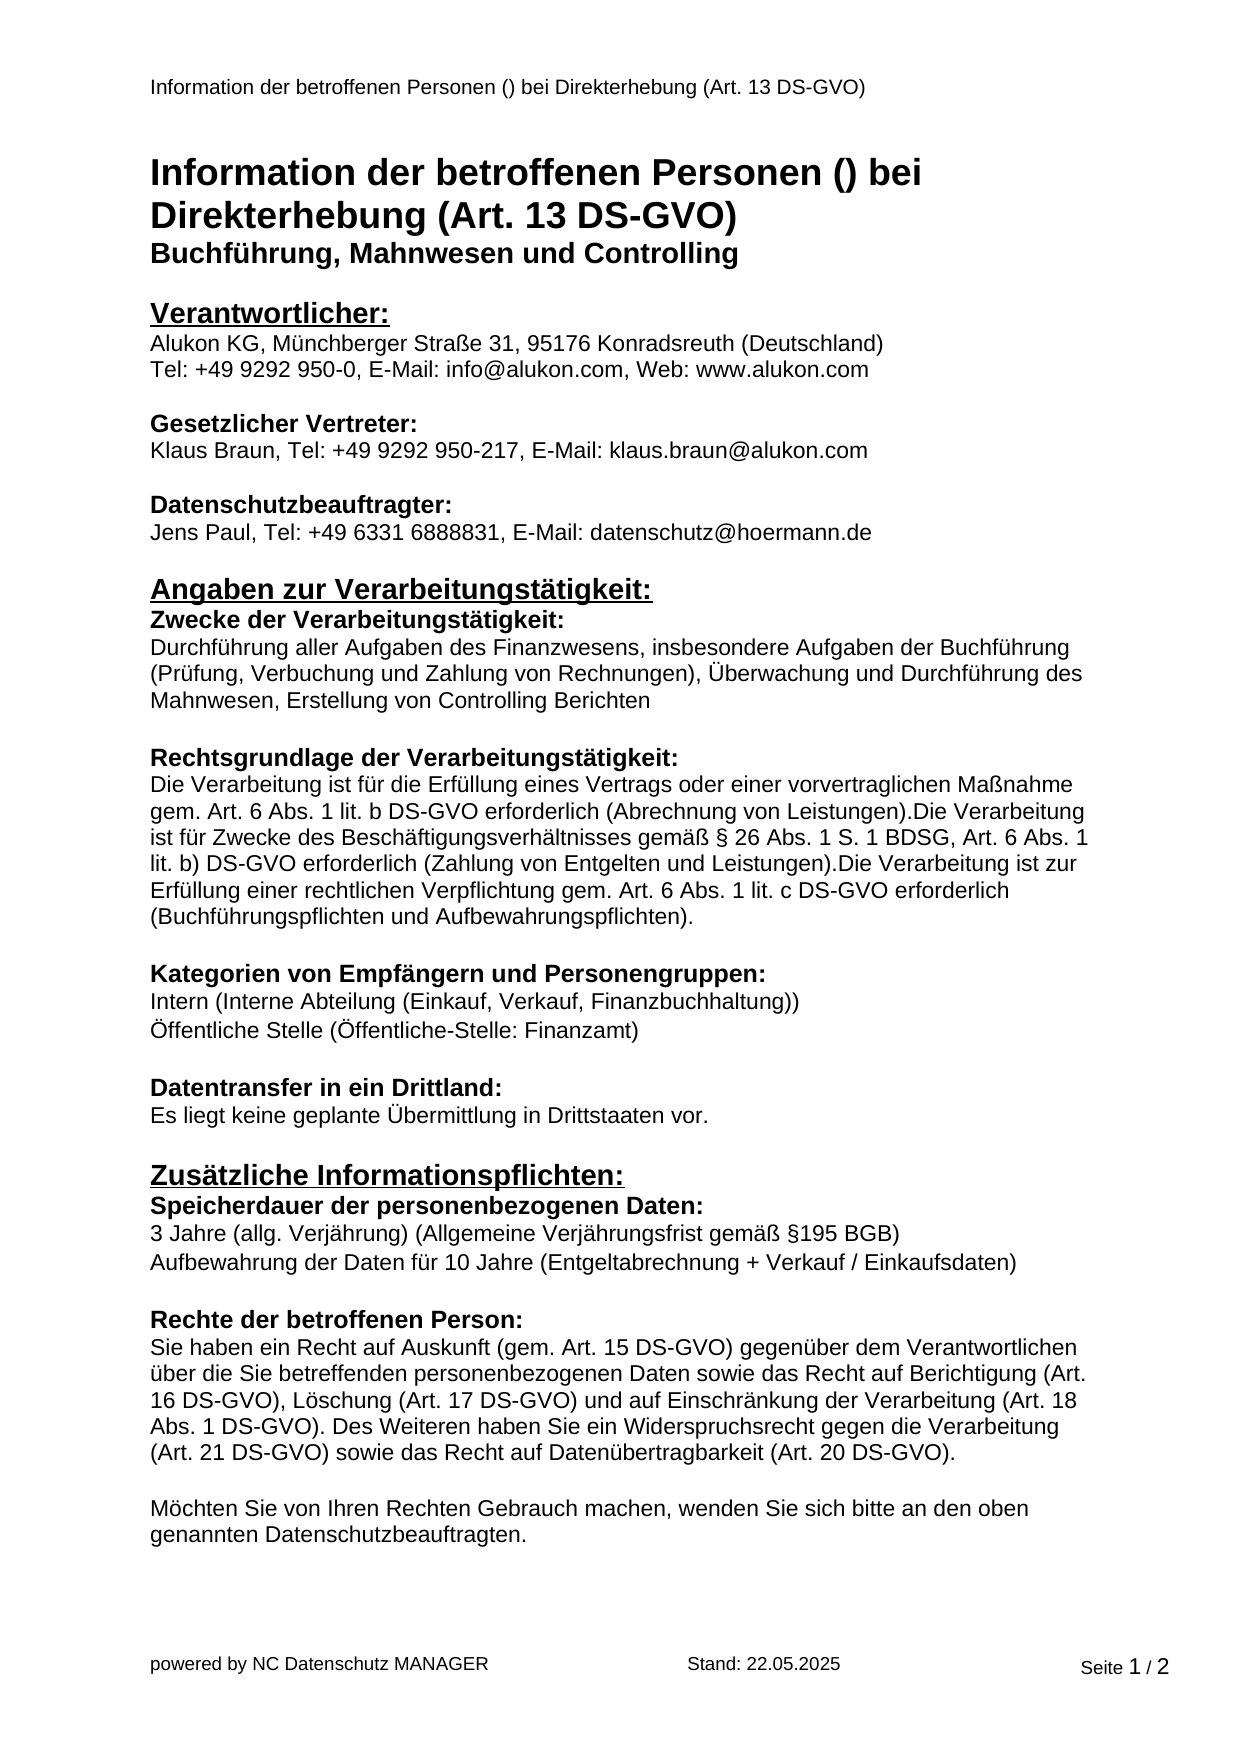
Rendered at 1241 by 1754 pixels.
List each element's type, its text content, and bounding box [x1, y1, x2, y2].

text Die Verarbeitung ist für die Erfüllung eines Vertrags oder einer vorvertraglichen Maßnahme gem. Art. 6 Abs. 1 lit. b DS-GVO erforderlich (Abrechnung von Leistungen). [150, 771, 1090, 929]
text Alukon KG, Münchberger Straße 31, 95176 Konradsreuth (Deutschland) [150, 330, 1090, 356]
text Buchführung, Mahnwesen und Controlling [150, 236, 1090, 270]
text Zusätzliche Informationspflichten: [150, 1157, 1090, 1191]
text Speicherdauer der personenbezogenen Daten: [150, 1191, 1090, 1220]
text Klaus Braun, Tel: +49 9292 950-217, E-Mail: klaus.braun@alukon.com [150, 437, 1090, 464]
text Zwecke der Verarbeitungstätigkeit: [150, 605, 1090, 634]
text Jens Paul, Tel: +49 6331 6888831, E-Mail: datenschutz@hoermann.de [150, 519, 1090, 545]
text Information der betroffenen Personen () bei Direkterhebung (Art. 13 DS-GVO) [150, 150, 1090, 236]
text Rechte der betroffenen Person: [150, 1305, 1090, 1334]
text Möchten Sie von Ihren Rechten Gebrauch machen, wenden Sie sich bitte an den oben genannten Datenschutzbeauftragten. [150, 1495, 1090, 1548]
text Gesetzlicher Vertreter: [150, 409, 1090, 437]
text Rechtsgrundlage der Verarbeitungstätigkeit: [150, 742, 1090, 771]
text Sie haben ein Recht auf Auskunft (gem. Art. 15 DS-GVO) gegenüber dem Verantwortlichen über die Sie betreffenden personenbezogenen Daten sowie das Recht auf Berichtigung (Art. 16 DS-GVO), Löschung (Art. 17 DS-GVO) und auf Einschränkung der Verarbeitung (Art. 18 Abs. 1 DS-GVO). Des Weiteren haben Sie ein Widerspruchsrecht gegen die Verarbeitung (Art. 21 DS-GVO) sowie das Recht auf Datenübertragbarkeit (Art. 20 DS-GVO). [150, 1334, 1090, 1466]
text Verantwortlicher: [150, 296, 1090, 330]
text Durchführung aller Aufgaben des Finanzwesens, insbesondere Aufgaben der Buchführung (Prüfung, Verbuchung und Zahlung von Rechnungen), Überwachung und Durchführung des Mahnwesen, Erstellung von Controlling Berichten [150, 634, 1090, 713]
text Es liegt keine geplante Übermittlung in Drittstaaten vor. [150, 1102, 1090, 1128]
text Intern (Interne Abteilung (Einkauf, Verkauf, Finanzbuchhaltung)) [150, 988, 1090, 1014]
text 3 Jahre (allg. Verjährung) (Allgemeine Verjährungsfrist gemäß §195 BGB) [150, 1220, 1090, 1246]
text Datenschutzbeauftragter: [150, 490, 1090, 519]
text Öffentliche Stelle (Öffentliche-Stelle: Finanzamt) [150, 1017, 1090, 1043]
text Angaben zur Verarbeitungstätigkeit: [150, 572, 1090, 605]
text Datentransfer in ein Drittland: [150, 1073, 1090, 1102]
text Aufbewahrung der Daten für 10 Jahre (Entgeltabrechnung + Verkauf / Einkaufsdaten) [150, 1249, 1090, 1276]
text Kategorien von Empfängern und Personengruppen: [150, 959, 1090, 988]
text Tel: +49 9292 950-0, E-Mail: info@alukon.com, Web: www.alukon.com [150, 356, 1090, 382]
